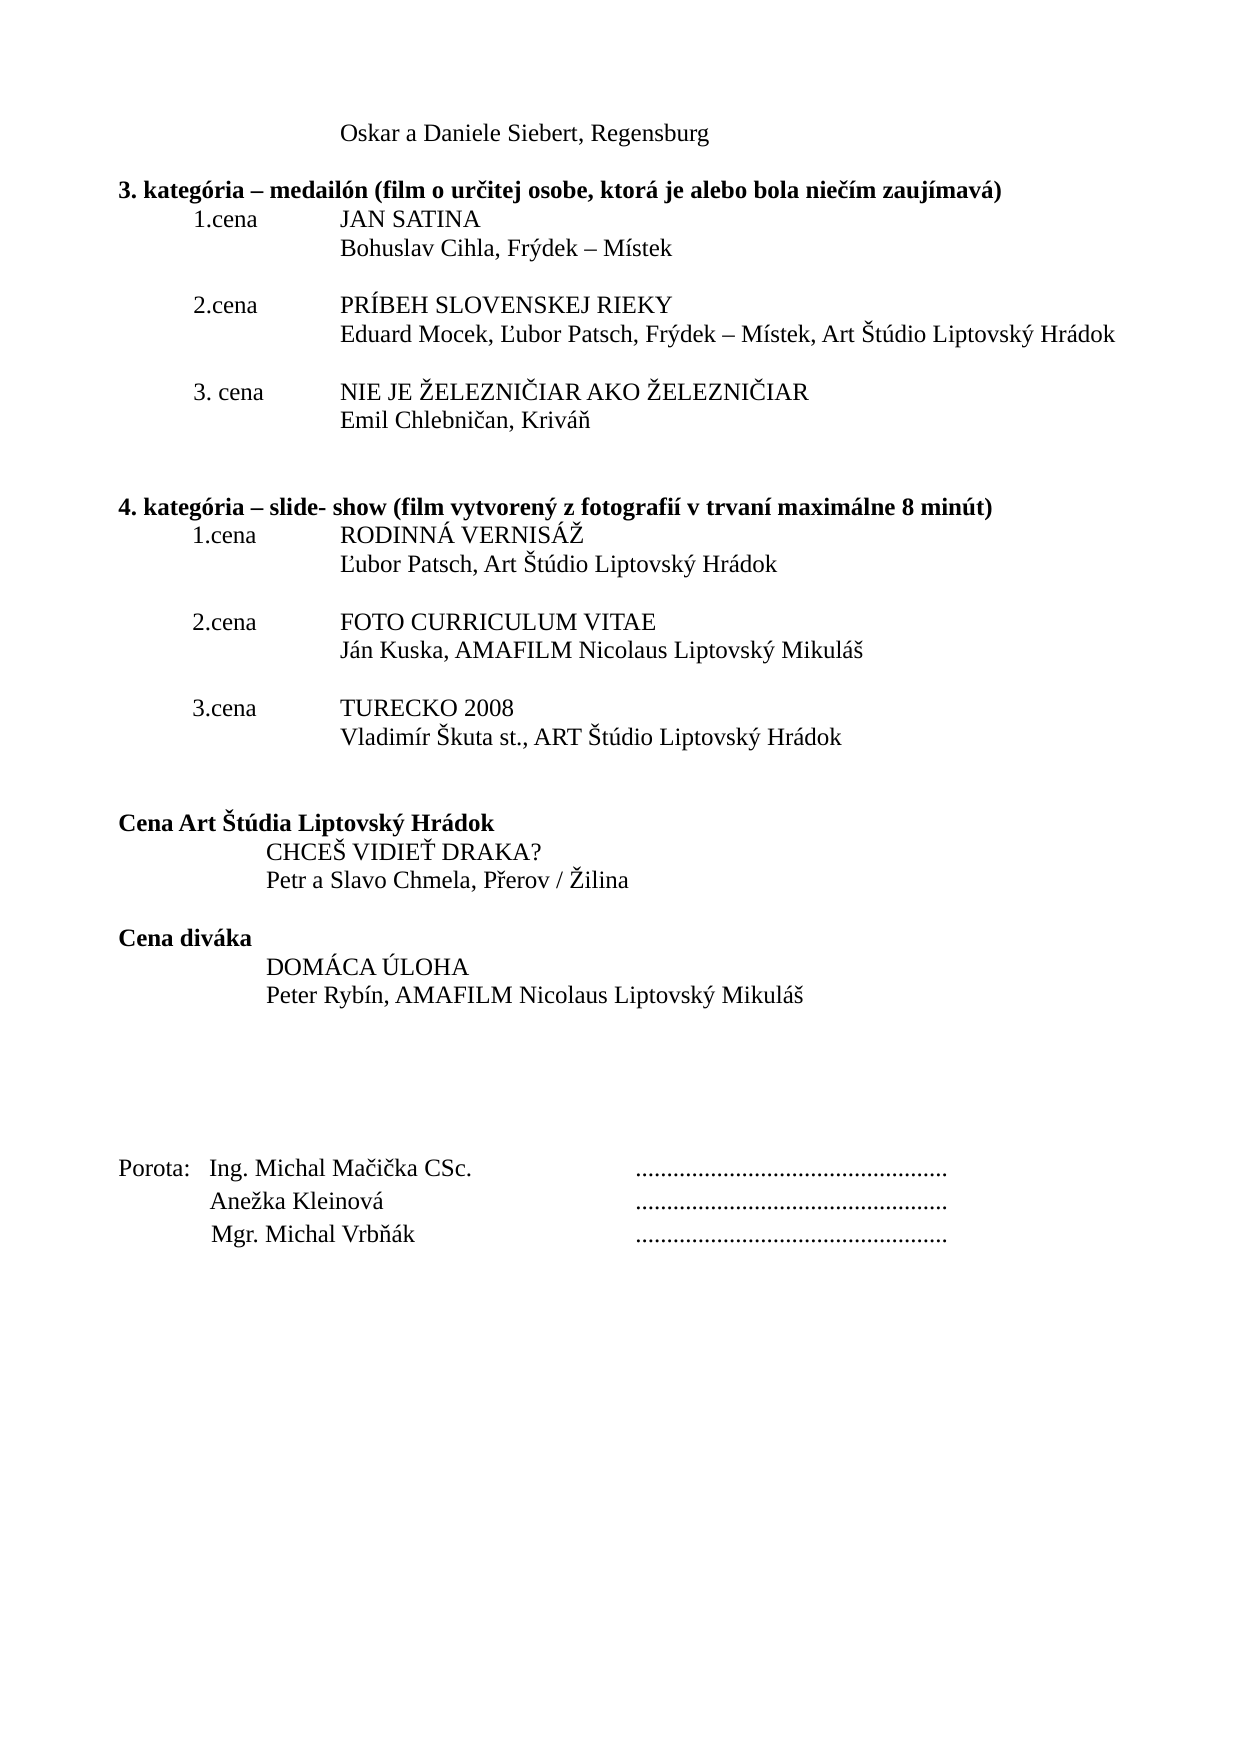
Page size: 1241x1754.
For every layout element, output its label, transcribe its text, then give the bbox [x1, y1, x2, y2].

list 3. cena NIE JE ŽELEZNIČIAR AKO ŽELEZNIČIAR [193, 377, 1122, 406]
text 1.cena RODINNÁ VERNISÁŽ [118, 521, 1122, 549]
list 3. kategória – medailón (film o určitej osobe, ktorá je alebo bola niečím zaujímavá) [118, 176, 1122, 204]
text 3.cena TURECKO 2008 [118, 693, 1122, 722]
list 2.cena PRÍBEH SLOVENSKEJ RIEKY [193, 291, 1122, 319]
text Petr a Slavo Chmela, Přerov / Žilina [118, 866, 1122, 894]
text Ján Kuska, AMAFILM Nicolaus Liptovský Mikuláš [118, 636, 1122, 664]
text Ľubor Patsch, Art Štúdio Liptovský Hrádok [118, 549, 1122, 578]
text CHCEŠ VIDIEŤ DRAKA? [118, 837, 1122, 866]
text Cena Art Štúdia Liptovský Hrádok [118, 808, 1122, 837]
text Cena diváka [118, 923, 1122, 952]
list 4. kategória – slide- show (film vytvorený z fotografií v trvaní maximálne 8 minút) [118, 492, 1122, 521]
text Vladimír Škuta st., ART Štúdio Liptovský Hrádok [118, 722, 1122, 751]
list 1.cena JAN SATINA [193, 204, 1122, 233]
list Bohuslav Cihla, Frýdek – Místek [193, 233, 1122, 262]
text Mgr. Michal Vrbňák .................................................. [118, 1219, 1122, 1248]
text Anežka Kleinová .................................................. [118, 1186, 1122, 1215]
text Porota: Ing. Michal Mačička CSc. .................................................. [118, 1153, 1122, 1182]
list Oskar a Daniele Siebert, Regensburg [193, 118, 1122, 147]
list Emil Chlebničan, Kriváň [193, 406, 1122, 434]
list Eduard Mocek, Ľubor Patsch, Frýdek – Místek, Art Štúdio Liptovský Hrádok [193, 319, 1122, 348]
text 2.cena FOTO CURRICULUM VITAE [118, 607, 1122, 636]
text Peter Rybín, AMAFILM Nicolaus Liptovský Mikuláš [192, 981, 1122, 1009]
text DOMÁCA ÚLOHA [192, 952, 1122, 981]
